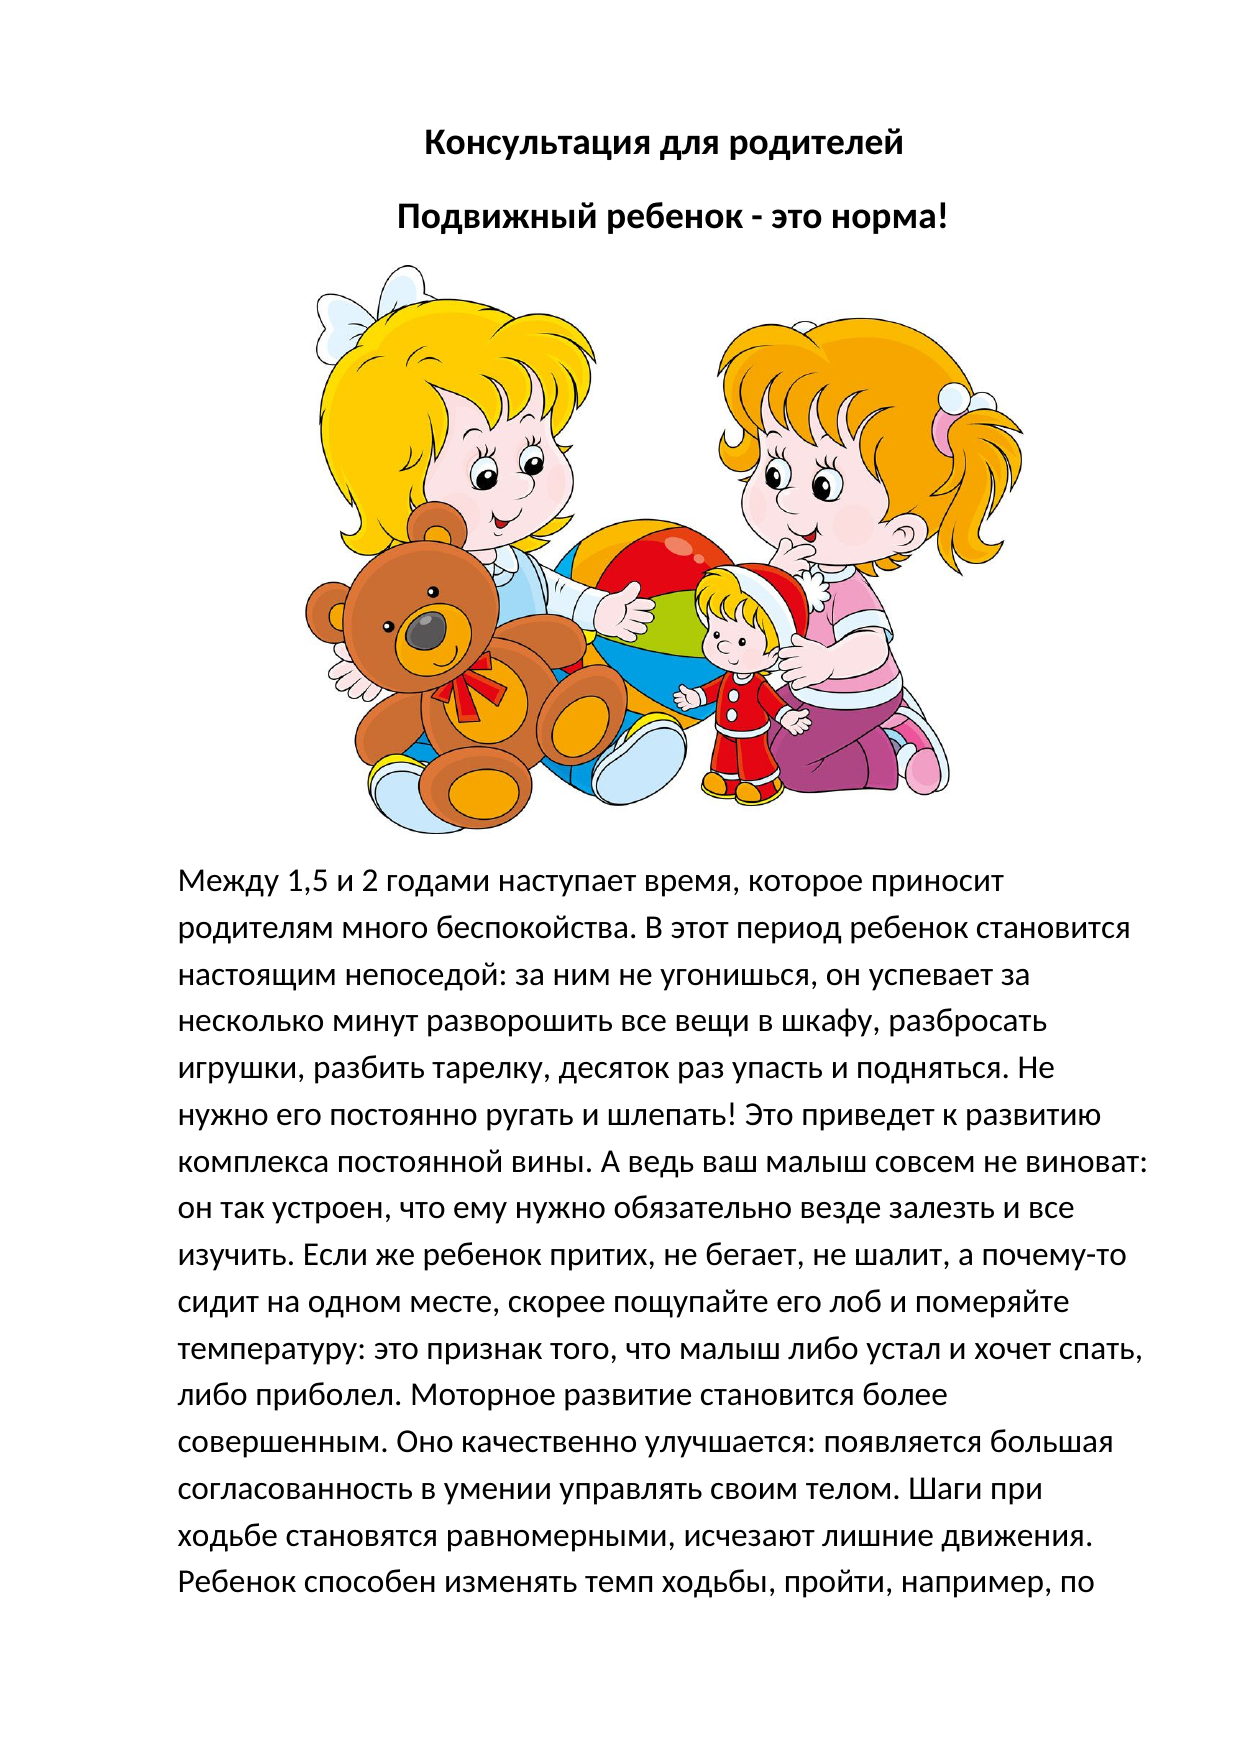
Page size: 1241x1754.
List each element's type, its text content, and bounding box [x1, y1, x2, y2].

text Подвижный ребенок - это норма! [177, 192, 1152, 237]
text Консультация для родителей [177, 118, 1152, 164]
picture [305, 265, 1024, 834]
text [177, 859, 1152, 1601]
